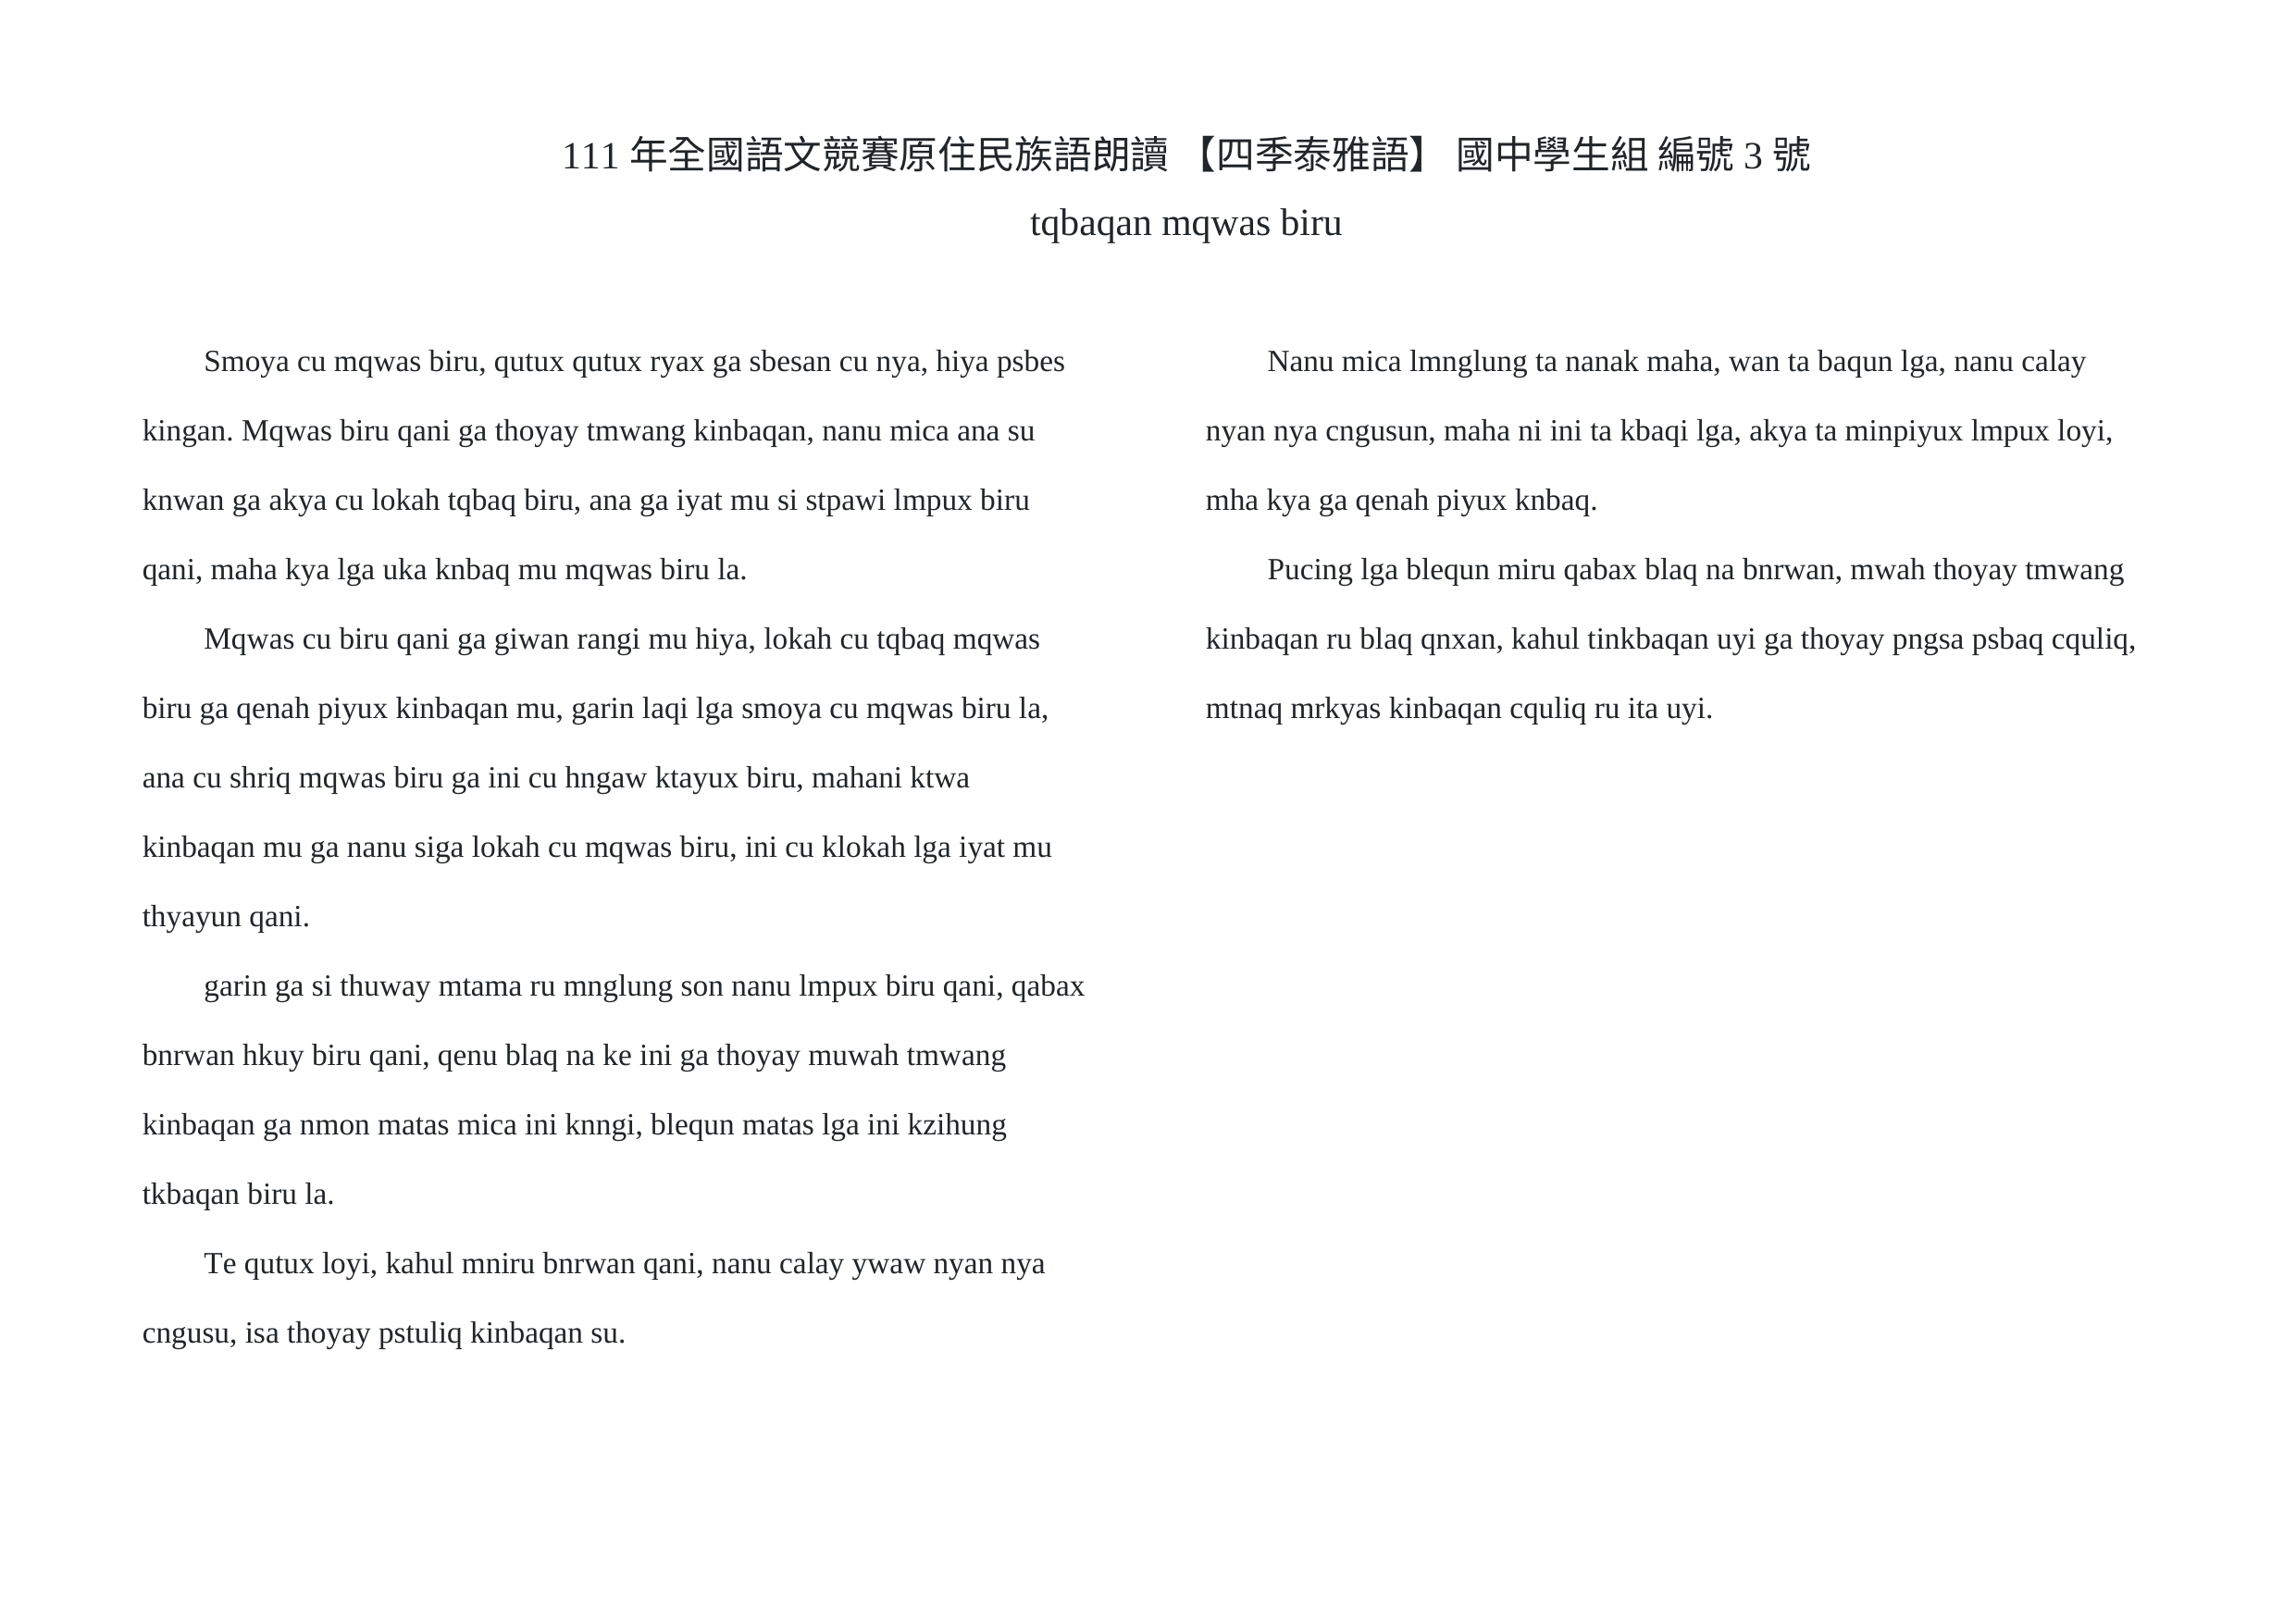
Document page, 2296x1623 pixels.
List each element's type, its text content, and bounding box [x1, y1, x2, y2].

text Smoya cu mqwas biru, qutux qutux ryax ga sbesan cu nya, hiya psbes kingan. Mqwas biru qani ga thoyay tmwang kinbaqan, nanu mica ana su knwan ga akya cu lokah tqbaq biru, ana ga iyat mu si stpawi lmpux biru qani, maha kya lga uka knbaq mu mqwas biru la. [142, 326, 1090, 603]
text Mqwas cu biru qani ga giwan rangi mu hiya, lokah cu tqbaq mqwas biru ga qenah piyux kinbaqan mu, garin laqi lga smoya cu mqwas biru la, ana cu shriq mqwas biru ga ini cu hngaw ktayux biru, mahani ktwa kinbaqan mu ga nanu siga lokah cu mqwas biru, ini cu klokah lga iyat mu thyayun qani. [142, 603, 1090, 950]
text Te qutux loyi, kahul mniru bnrwan qani, nanu calay ywaw nyan nya cngusu, isa thoyay pstuliq kinbaqan su. [142, 1228, 1090, 1367]
text Pucing lga blequn miru qabax blaq na bnrwan, mwah thoyay tmwang kinbaqan ru blaq qnxan, kahul tinkbaqan uyi ga thoyay pngsa psbaq cquliq, mtnaq mrkyas kinbaqan cquliq ru ita uyi. [1206, 534, 2153, 742]
text 111 年全國語文競賽原住民族語朗讀 【四季泰雅語】 國中學生組 編號 3 號 [142, 118, 2153, 187]
text garin ga si thuway mtama ru mnglung son nanu lmpux biru qani, qabax bnrwan hkuy biru qani, qenu blaq na ke ini ga thoyay muwah tmwang kinbaqan ga nmon matas mica ini knngi, blequn matas lga ini kzihung tkbaqan biru la. [142, 950, 1090, 1228]
text Nanu mica lmnglung ta nanak maha, wan ta baqun lga, nanu calay nyan nya cngusun, maha ni ini ta kbaqi lga, akya ta minpiyux lmpux loyi, mha kya ga qenah piyux knbaq. [1206, 326, 2153, 534]
text tqbaqan mqwas biru [142, 187, 2153, 256]
